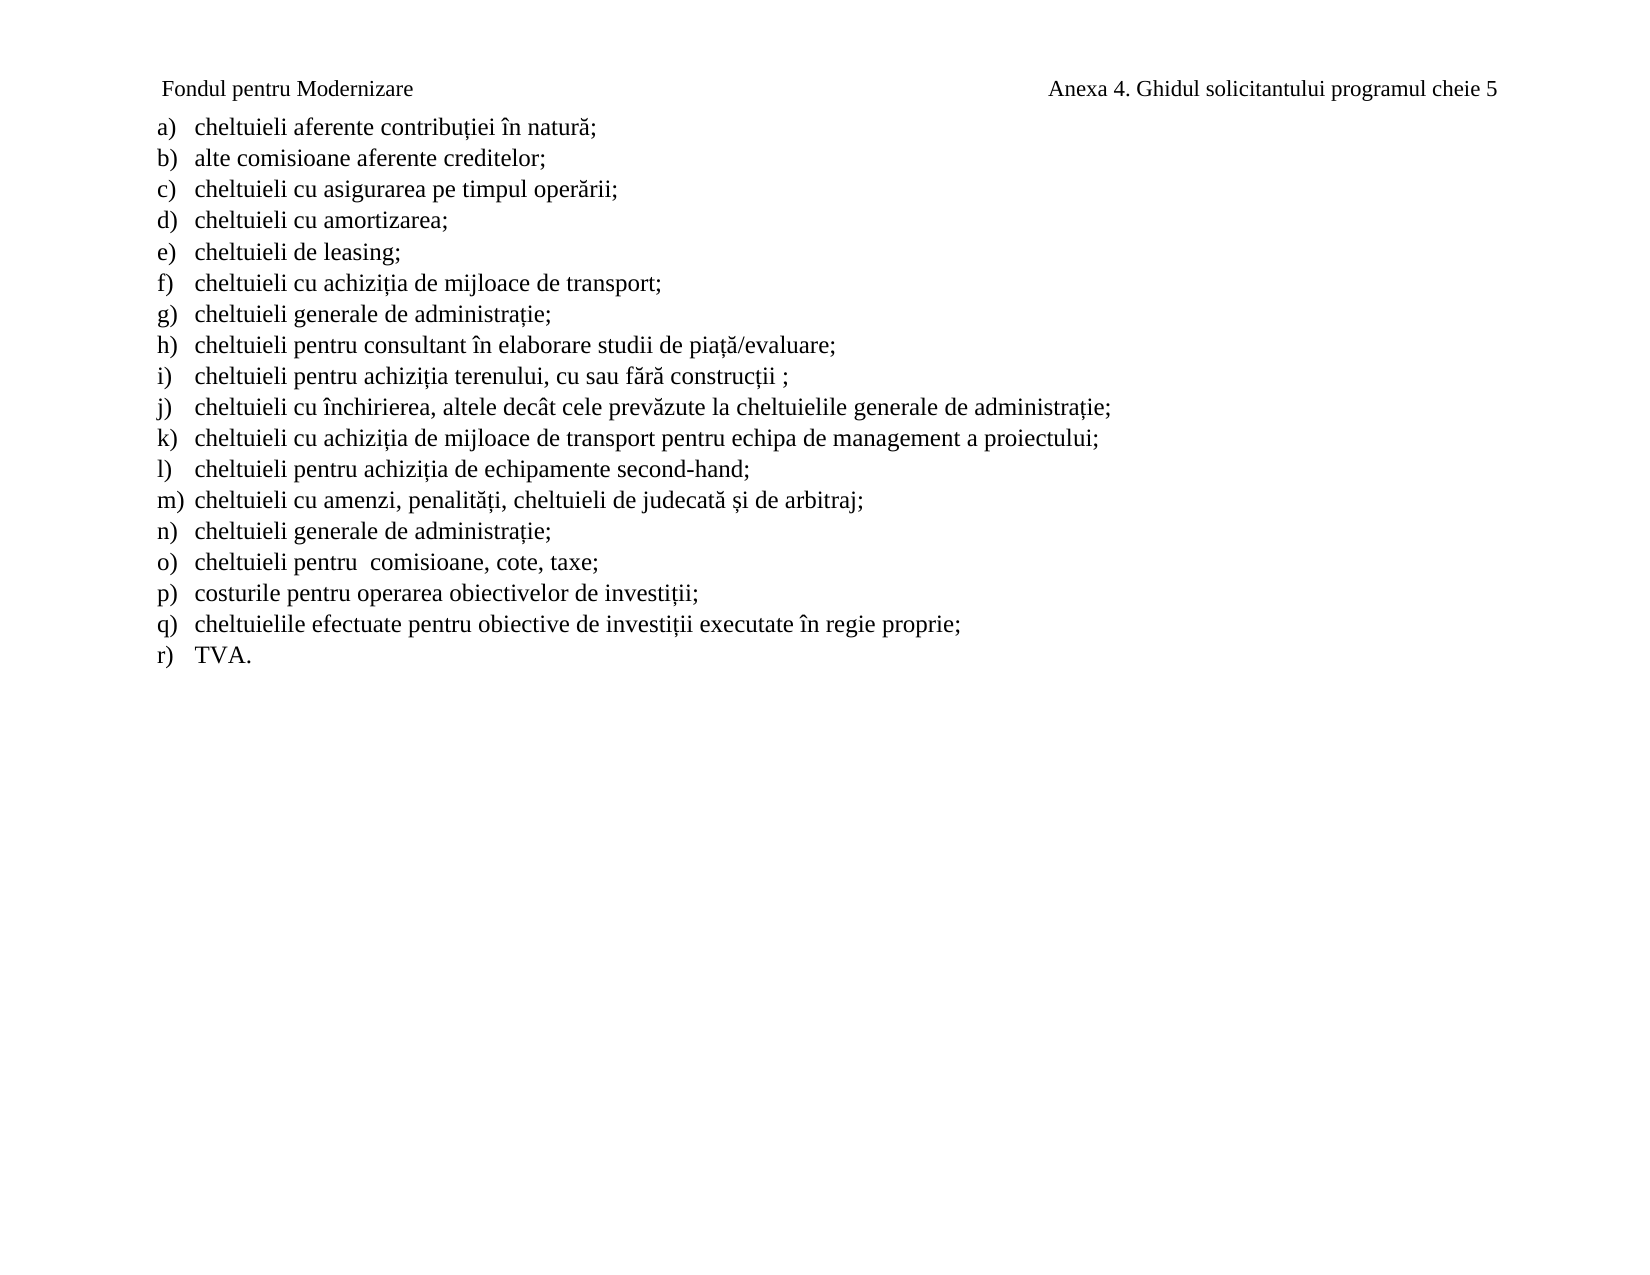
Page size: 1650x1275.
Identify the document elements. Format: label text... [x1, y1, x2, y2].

list cheltuieli pentru consultant în elaborare studii de piață/evaluare; [157, 330, 1500, 358]
list cheltuieli pentru achiziția de echipamente second-hand; [157, 454, 1500, 483]
list cheltuieli pentru achiziția terenului, cu sau fără construcții ; [157, 361, 1500, 389]
list cheltuieli generale de administrație; [157, 299, 1500, 327]
list cheltuieli cu asigurarea pe timpul operării; [157, 174, 1500, 203]
list cheltuieli aferente contribuției în natură; [157, 112, 1500, 141]
list costurile pentru operarea obiectivelor de investiții; [157, 578, 1500, 607]
list cheltuieli cu amortizarea; [157, 206, 1500, 234]
list cheltuieli cu amenzi, penalități, cheltuieli de judecată și de arbitraj; [157, 485, 1500, 514]
list TVA. [157, 640, 1500, 669]
list alte comisioane aferente creditelor; [157, 143, 1500, 172]
list cheltuieli de leasing; [157, 237, 1500, 265]
list cheltuieli cu achiziția de mijloace de transport; [157, 268, 1500, 296]
list cheltuieli pentru comisioane, cote, taxe; [157, 547, 1500, 576]
list cheltuielile efectuate pentru obiective de investiții executate în regie proprie; [157, 609, 1500, 638]
list cheltuieli cu închirierea, altele decât cele prevăzute la cheltuielile generale de administrație; [157, 392, 1500, 421]
list cheltuieli cu achiziția de mijloace de transport pentru echipa de management a proiectului; [157, 423, 1500, 452]
list cheltuieli generale de administrație; [157, 516, 1500, 545]
